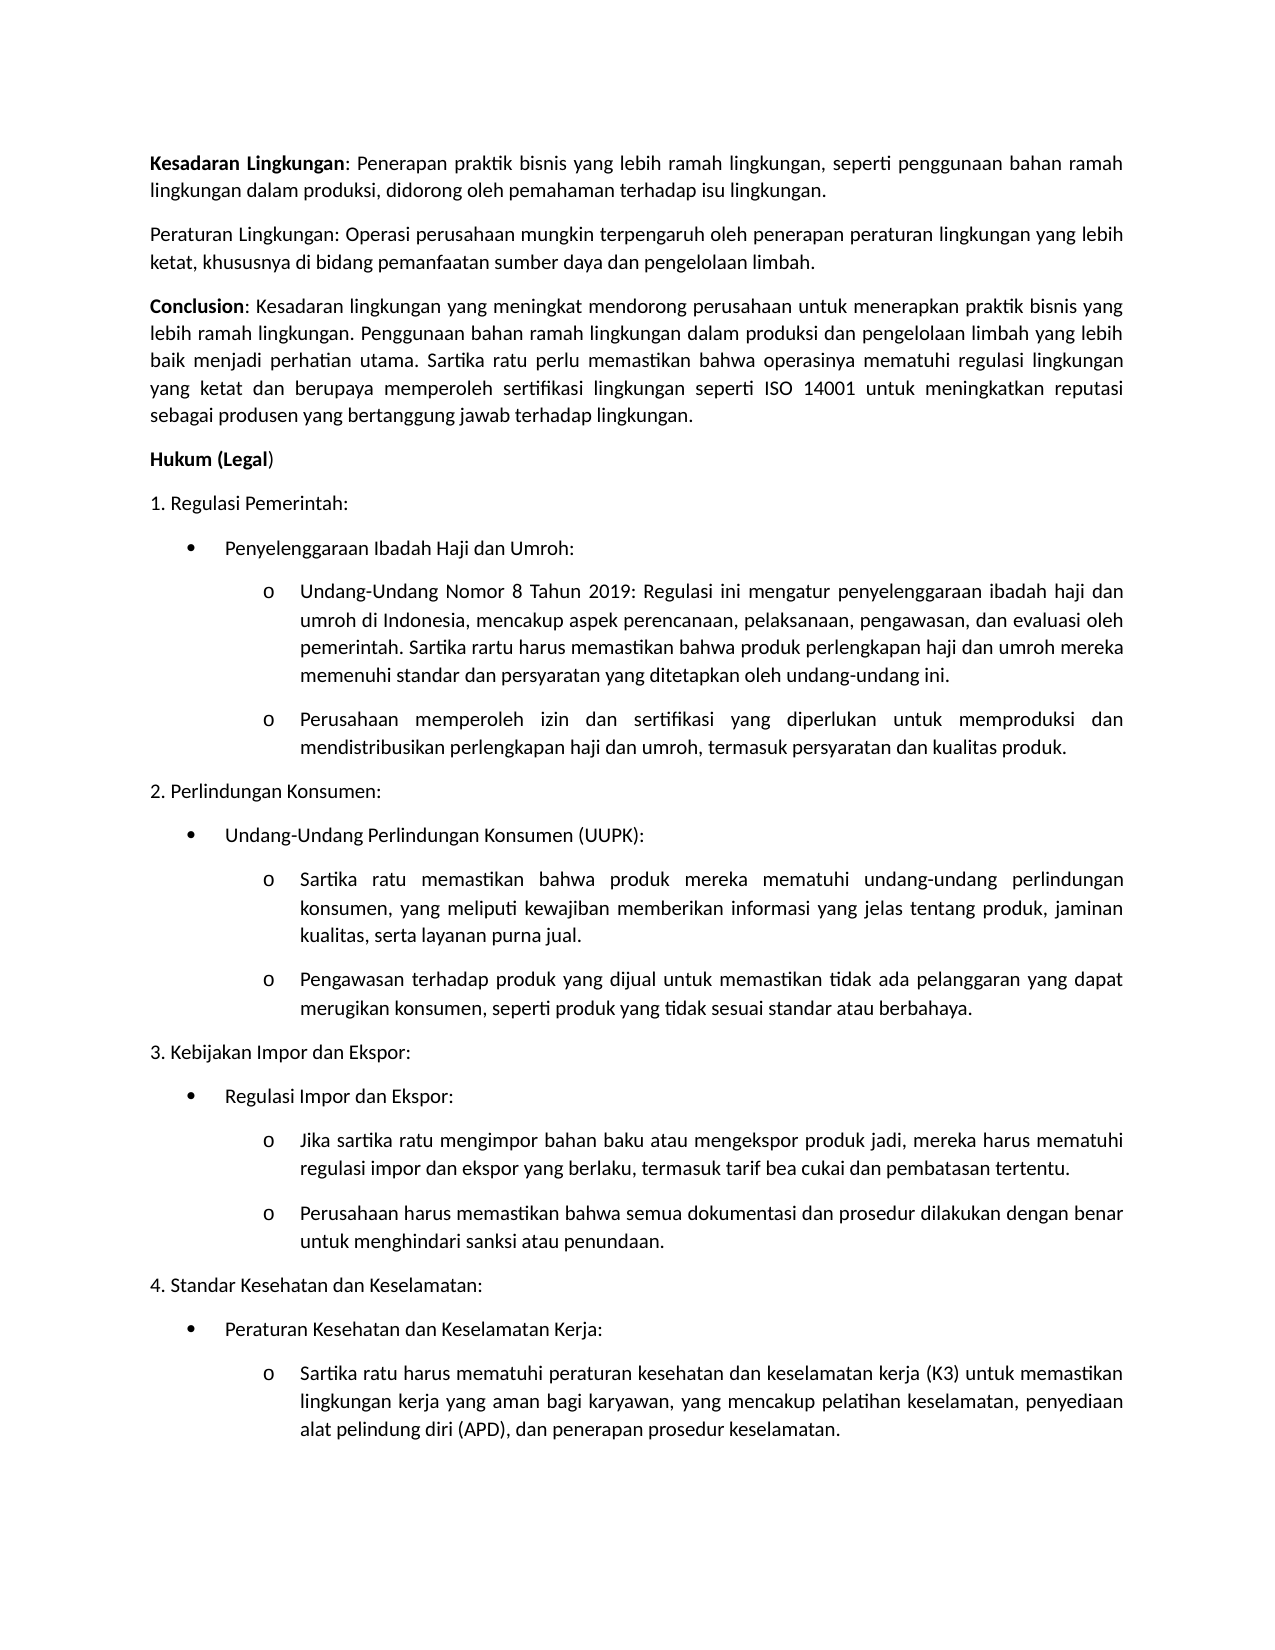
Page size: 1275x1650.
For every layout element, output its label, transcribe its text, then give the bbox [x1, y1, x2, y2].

list Perusahaan harus memastikan bahwa semua dokumentasi dan prosedur dilakukan dengan benar untuk menghindari sanksi atau penundaan. [262, 1200, 1125, 1253]
text Conclusion: Kesadaran lingkungan yang meningkat mendorong perusahaan untuk menerapkan praktik bisnis yang lebih ramah lingkungan. Penggunaan bahan ramah lingkungan dalam produksi dan pengelolaan limbah yang lebih baik menjadi perhatian utama. Sartika ratu perlu memastikan bahwa operasinya mematuhi regulasi lingkungan yang ketat dan berupaya memperoleh sertifikasi lingkungan seperti ISO 14001 untuk meningkatkan reputasi sebagai produsen yang bertanggung jawab terhadap lingkungan. [150, 293, 1125, 428]
list Penyelenggaraan Ibadah Haji dan Umroh: [187, 535, 1125, 560]
list Peraturan Kesehatan dan Keselamatan Kerja: [187, 1316, 1125, 1342]
text Peraturan Lingkungan: Operasi perusahaan mungkin terpengaruh oleh penerapan peraturan lingkungan yang lebih ketat, khususnya di bidang pemanfaatan sumber daya dan pengelolaan limbah. [150, 221, 1125, 274]
text 4. Standar Kesehatan dan Keselamatan: [150, 1272, 1125, 1298]
list Perusahaan memperoleh izin dan sertifikasi yang diperlukan untuk memproduksi dan mendistribusikan perlengkapan haji dan umroh, termasuk persyaratan dan kualitas produk. [262, 706, 1125, 760]
text 3. Kebijakan Impor dan Ekspor: [150, 1039, 1125, 1064]
text Kesadaran Lingkungan: Penerapan praktik bisnis yang lebih ramah lingkungan, seperti penggunaan bahan ramah lingkungan dalam produksi, didorong oleh pemahaman terhadap isu lingkungan. [150, 150, 1125, 203]
list Undang-Undang Perlindungan Konsumen (UUPK): [187, 823, 1125, 848]
list Sartika ratu harus mematuhi peraturan kesehatan dan keselamatan kerja (K3) untuk memastikan lingkungan kerja yang aman bagi karyawan, yang mencakup pelatihan keselamatan, penyediaan alat pelindung diri (APD), dan penerapan prosedur keselamatan. [262, 1360, 1125, 1442]
text 2. Perlindungan Konsumen: [150, 778, 1125, 804]
list Undang-Undang Nomor 8 Tahun 2019: Regulasi ini mengatur penyelenggaraan ibadah haji dan umroh di Indonesia, mencakup aspek perencanaan, pelaksanaan, pengawasan, dan evaluasi oleh pemerintah. Sartika rartu harus memastikan bahwa produk perlengkapan haji dan umroh mereka memenuhi standar dan persyaratan yang ditetapkan oleh undang-undang ini. [262, 579, 1125, 687]
text 1. Regulasi Pemerintah: [150, 491, 1125, 516]
text Hukum (Legal) [150, 447, 1125, 472]
list Sartika ratu memastikan bahwa produk mereka mematuhi undang-undang perlindungan konsumen, yang meliputi kewajiban memberikan informasi yang jelas tentang produk, jaminan kualitas, serta layanan purna jual. [262, 867, 1125, 948]
list Pengawasan terhadap produk yang dijual untuk memastikan tidak ada pelanggaran yang dapat merugikan konsumen, seperti produk yang tidak sesuai standar atau berbahaya. [262, 967, 1125, 1020]
list Jika sartika ratu mengimpor bahan baku atau mengekspor produk jadi, mereka harus mematuhi regulasi impor dan ekspor yang berlaku, termasuk tarif bea cukai dan pembatasan tertentu. [262, 1127, 1125, 1181]
list Regulasi Impor dan Ekspor: [187, 1083, 1125, 1108]
